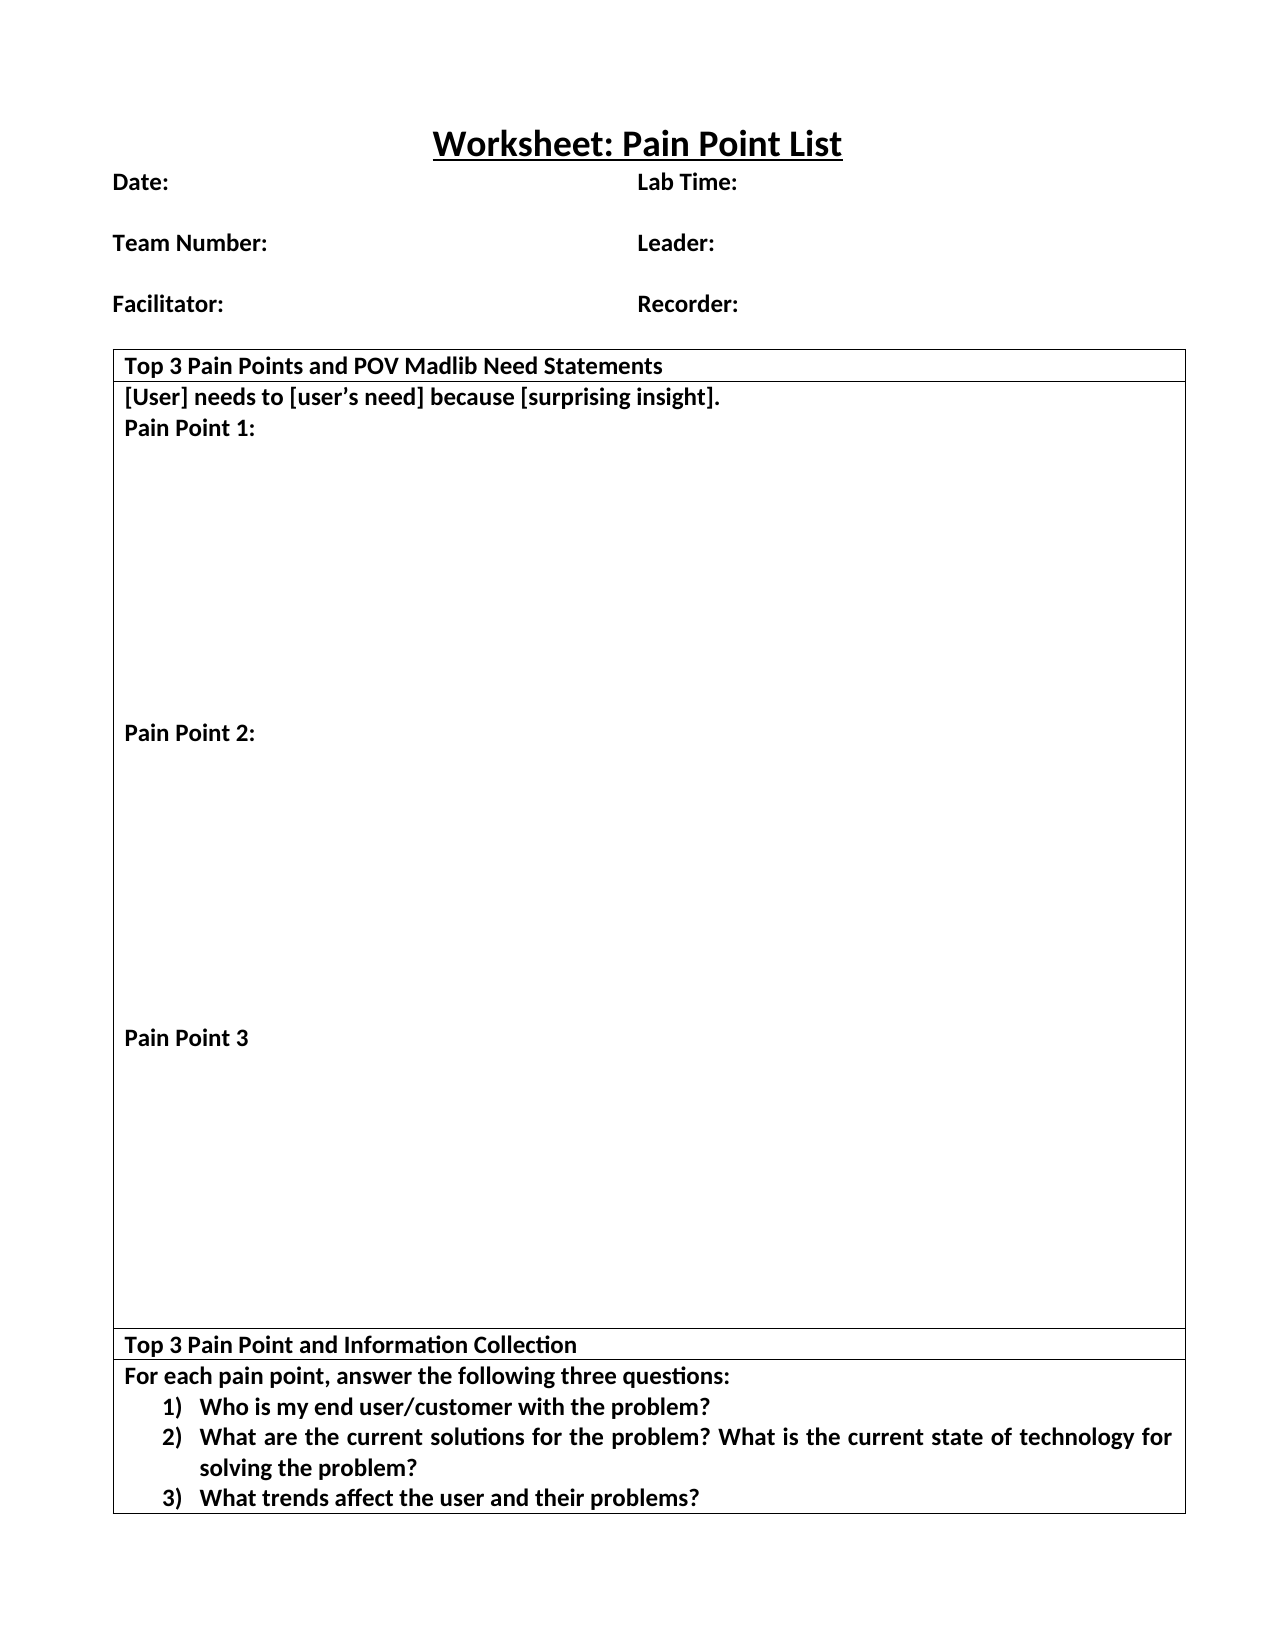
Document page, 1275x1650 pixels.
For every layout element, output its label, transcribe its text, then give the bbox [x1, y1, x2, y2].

text Facilitator: Recorder: [112, 288, 1162, 318]
table_header Top 3 Pain Points and POV Madlib Need Statements [114, 350, 1185, 381]
text Worksheet: Pain Point List [112, 120, 1162, 166]
text Date: Lab Time: [112, 166, 1162, 196]
table_cell [User] needs to [user’s need] because [surprising insight]. Pain Point 1: Pain Point 2: Pain Point 3 [114, 382, 1185, 1328]
table_cell Top 3 Pain Point and Information Collection [114, 1329, 1185, 1359]
text Team Number: Leader: [112, 227, 1162, 257]
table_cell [114, 1360, 1185, 1513]
